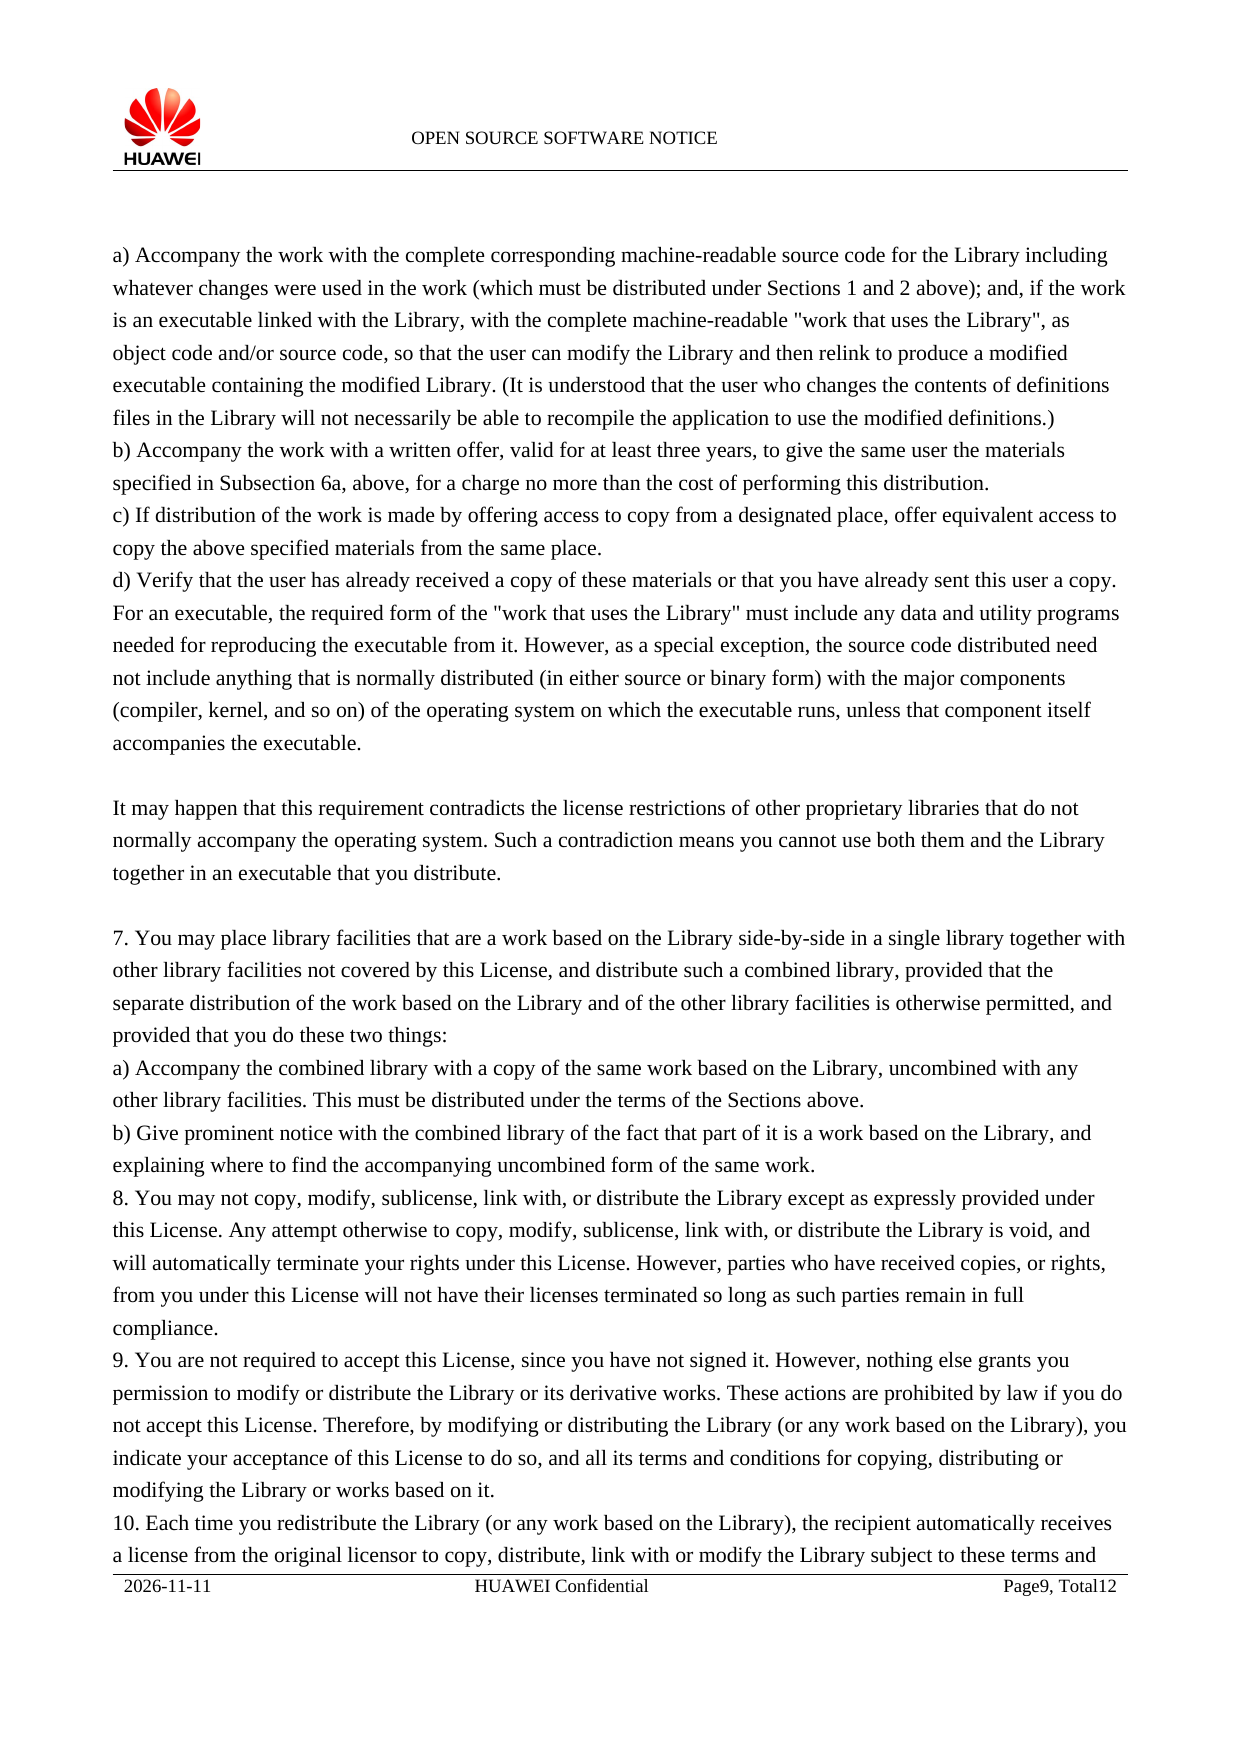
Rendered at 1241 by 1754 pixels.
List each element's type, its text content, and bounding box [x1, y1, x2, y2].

picture [124, 88, 201, 165]
